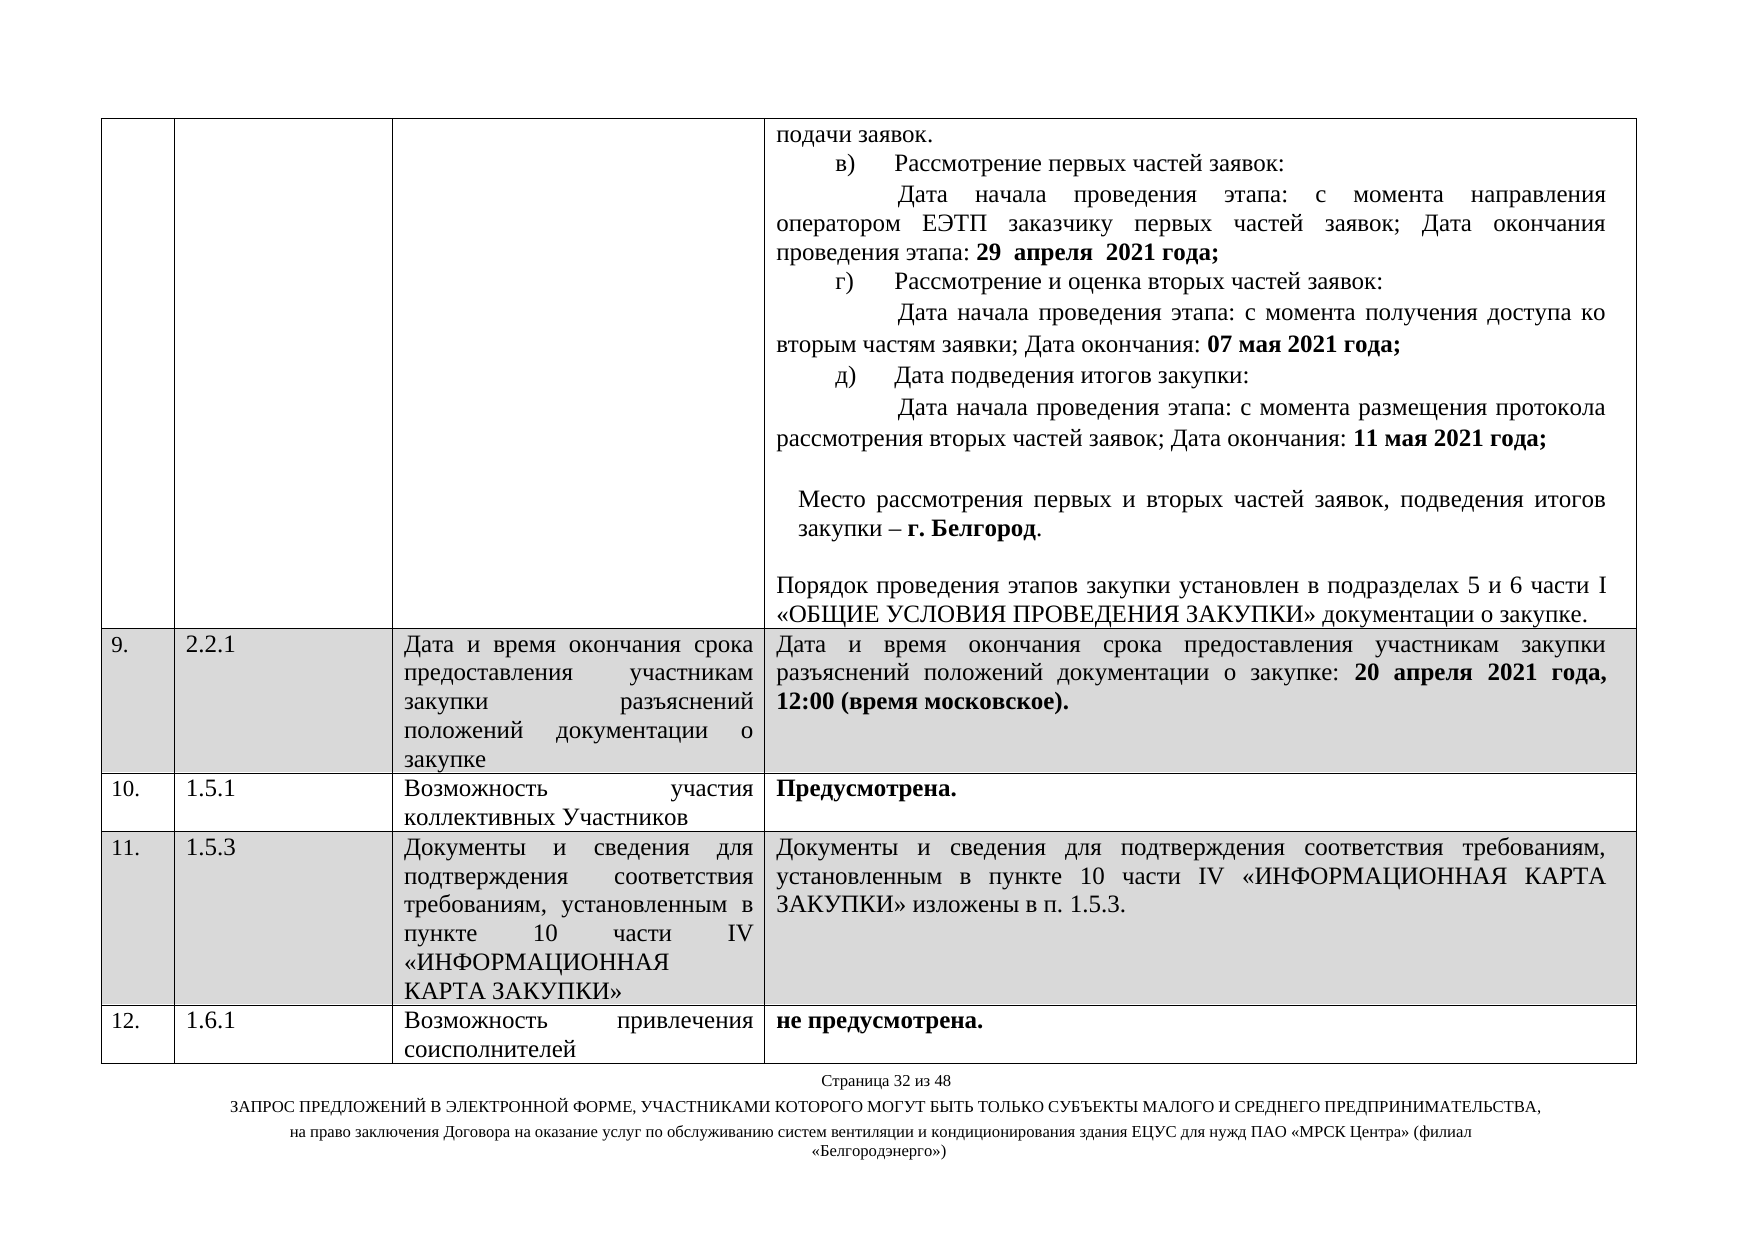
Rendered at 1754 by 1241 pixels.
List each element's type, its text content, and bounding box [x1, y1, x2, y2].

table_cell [765, 119, 1636, 628]
table_cell Документы и сведения для подтверждения соответствия требованиям, установленным в пункте 10 части IV «ИНФОРМАЦИОННАЯ КАРТА ЗАКУПКИ» [393, 832, 764, 1004]
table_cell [393, 119, 764, 628]
table_cell не предусмотрена. [765, 1006, 1636, 1063]
table_cell Предусмотрена. [765, 774, 1636, 831]
table_cell Документы и сведения для подтверждения соответствия требованиям, установленным в пункте 10 части IV «ИНФОРМАЦИОННАЯ КАРТА ЗАКУПКИ» изложены в п. 1.5.3. [765, 832, 1636, 1004]
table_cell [393, 1006, 764, 1063]
table_cell 1.5.3 [175, 832, 392, 1004]
table_cell Дата и время окончания срока предоставления участникам закупки разъяснений положений документации о закупке [393, 629, 764, 772]
table_cell 1.6.1 [175, 1006, 392, 1063]
table_cell [102, 832, 174, 1004]
table_cell Дата и время окончания срока предоставления участникам закупки разъяснений положений документации о закупке: 20 апреля 2021 года, 12:00 (время московское). [765, 629, 1636, 772]
table_cell [102, 629, 174, 772]
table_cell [175, 119, 392, 628]
table_cell [102, 119, 174, 628]
table_cell 2.2.1 [175, 629, 392, 772]
table_cell 1.5.1 [175, 774, 392, 831]
table_cell [102, 774, 174, 831]
table_cell [102, 1006, 174, 1063]
table_cell Возможность участия коллективных Участников [393, 774, 764, 831]
